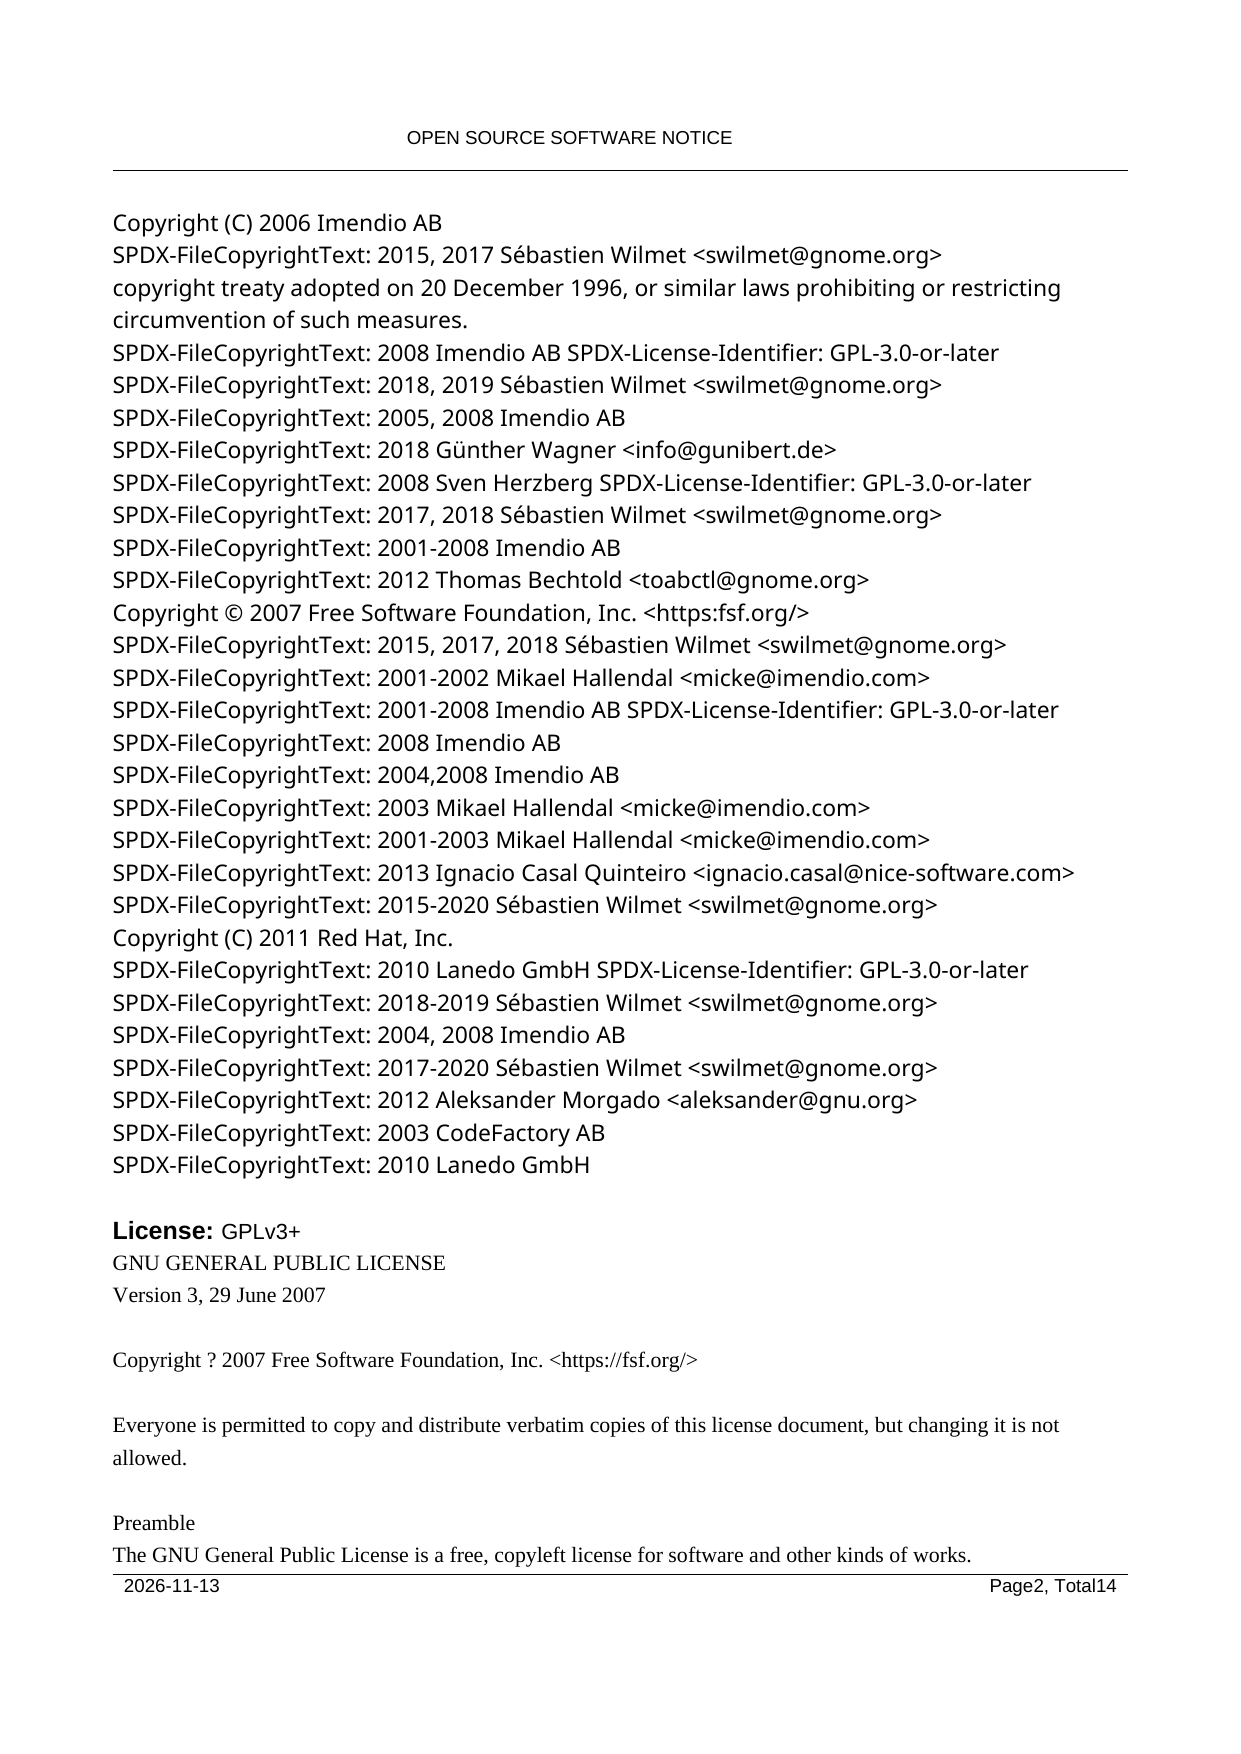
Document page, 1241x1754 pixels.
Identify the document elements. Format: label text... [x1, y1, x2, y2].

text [112, 206, 1128, 1214]
text License: GPLv3+ [112, 1214, 1128, 1246]
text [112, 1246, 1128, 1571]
